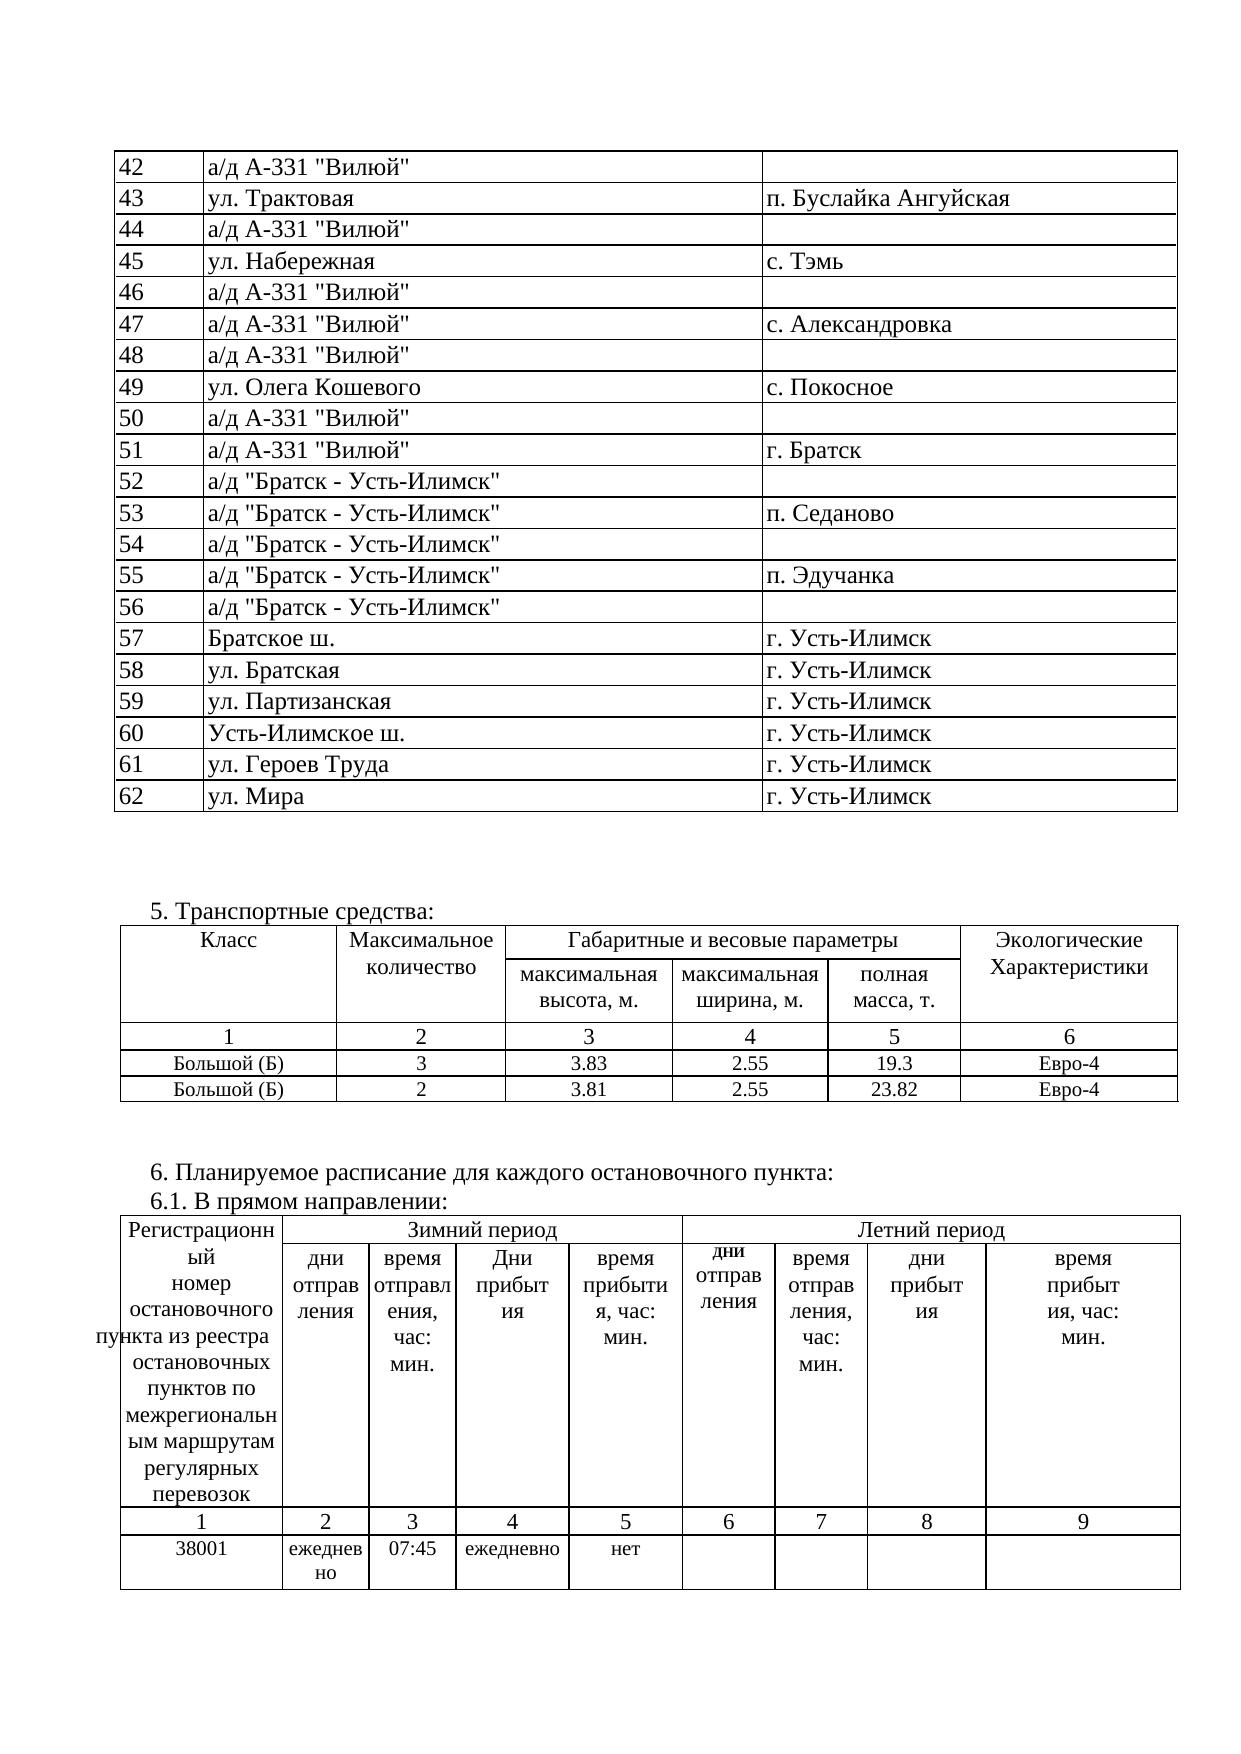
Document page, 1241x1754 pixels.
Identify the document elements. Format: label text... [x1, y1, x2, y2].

table_cell [763, 213, 1177, 244]
table_cell время прибыт ия, час: мин. [987, 1244, 1180, 1506]
table_cell [763, 402, 1177, 433]
table_cell нет [570, 1536, 682, 1588]
table_cell а/д "Братск - Усть-Илимск" [204, 529, 762, 559]
table_cell 1 [121, 1508, 282, 1534]
table_cell 07:45 [370, 1536, 455, 1588]
table_cell время отправл ения, час: мин. [370, 1244, 455, 1506]
table_cell 4 [673, 1023, 827, 1049]
table_header Экологические Характеристики [961, 926, 1177, 1021]
table_cell 3 [370, 1508, 455, 1534]
table_cell 2.55 [673, 1077, 827, 1101]
table_cell ул. Братская [204, 655, 762, 685]
table_cell г. Усть-Илимск [763, 779, 1177, 811]
table_cell 38001 [121, 1536, 282, 1588]
table_cell 2 [337, 1077, 505, 1101]
table_cell ДНИ отправ ления [683, 1244, 774, 1506]
table_cell [763, 590, 1177, 622]
table_cell г. Усть-Илимск [763, 748, 1177, 779]
table_cell [763, 528, 1177, 559]
table_cell 3 [337, 1051, 505, 1075]
table_cell Евро-4 [961, 1077, 1177, 1101]
table_cell 44 [115, 214, 203, 244]
table_cell 48 [115, 340, 203, 370]
table_cell п. Буслайка Ангуйская [763, 181, 1177, 213]
table_cell [987, 1536, 1180, 1588]
table_cell 58 [115, 654, 203, 685]
table_cell 50 [115, 403, 203, 433]
table_cell 55 [115, 560, 203, 590]
table_cell 56 [115, 591, 203, 622]
table_cell 49 [115, 371, 203, 402]
table_cell 42 [115, 152, 203, 181]
table_cell Евро-4 [961, 1051, 1177, 1075]
table_cell 47 [115, 308, 203, 339]
table_cell г. Усть-Илимск [763, 716, 1177, 748]
text 6.1. В прямом направлении: [150, 1186, 1090, 1215]
table_cell а/д А-331 "Вилюй" [204, 435, 762, 464]
table_cell 19.3 [829, 1051, 960, 1075]
table_cell а/д А-331 "Вилюй" [204, 152, 762, 181]
table_cell 2.55 [673, 1051, 827, 1075]
table_cell 61 [115, 749, 203, 779]
table_cell ежедневно [457, 1536, 568, 1588]
table_cell 23.82 [829, 1077, 960, 1101]
table_cell дни прибыт ия [868, 1244, 985, 1506]
table_cell Большой (Б) [121, 1077, 336, 1101]
table_cell 59 [115, 686, 203, 716]
table_cell Братское ш. [204, 623, 762, 653]
table_header Класс [121, 926, 336, 1021]
table_cell [763, 276, 1177, 307]
table_cell а/д А-331 "Вилюй" [204, 340, 762, 370]
table_header Габаритные и весовые параметры [506, 926, 960, 958]
table_cell Большой (Б) [121, 1051, 336, 1075]
table_cell с. Александровка [763, 307, 1177, 339]
table_cell 6 [961, 1023, 1177, 1049]
table_cell г. Усть-Илимск [763, 685, 1177, 716]
table_cell [763, 339, 1177, 370]
table_cell 6 [683, 1508, 774, 1534]
table_cell 2 [283, 1508, 368, 1534]
table_cell 51 [115, 434, 203, 464]
table_cell с. Покосное [763, 370, 1177, 402]
table_cell а/д А-331 "Вилюй" [204, 309, 762, 339]
table_cell 5 [829, 1023, 960, 1049]
text 6. Планируемое расписание для каждого остановочного пункта: [150, 1157, 1090, 1186]
table_cell [776, 1536, 867, 1588]
table_cell а/д А-331 "Вилюй" [204, 277, 762, 307]
table_cell ежедневно [283, 1536, 368, 1588]
table_cell 7 [776, 1508, 867, 1534]
table_cell [683, 1536, 774, 1588]
table_cell 60 [115, 717, 203, 748]
table_cell максимальная ширина, м. [673, 960, 827, 1021]
table_cell ул. Героев Труда [204, 749, 762, 779]
table_cell 3.83 [506, 1051, 672, 1075]
table_cell 46 [115, 277, 203, 307]
table_cell 2 [337, 1023, 505, 1049]
table_cell 54 [115, 529, 203, 559]
table_cell максимальная высота, м. [506, 960, 672, 1021]
table_cell 43 [115, 183, 203, 213]
table_cell 1 [121, 1023, 336, 1049]
table_cell с. Тэмь [763, 244, 1177, 276]
table_cell время отправ ления, час: мин. [776, 1244, 867, 1506]
table_cell а/д А-331 "Вилюй" [204, 403, 762, 433]
table_cell 52 [115, 466, 203, 496]
table_header Летний период [683, 1216, 1180, 1243]
table_cell а/д "Братск - Усть-Илимск" [204, 561, 762, 590]
text 5. Транспортные средства: [150, 896, 1090, 925]
table_cell 5 [570, 1508, 682, 1534]
table_cell а/д "Братск - Усть-Илимск" [204, 498, 762, 527]
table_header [121, 1216, 282, 1506]
table_cell ул. Набережная [204, 246, 762, 276]
table_header Зимний период [283, 1216, 682, 1243]
table_cell полная масса, т. [829, 960, 960, 1021]
table_header Максимальное количество [337, 926, 505, 1021]
table_cell 9 [987, 1508, 1180, 1534]
table_cell Дни прибыт ия [457, 1244, 568, 1506]
table_cell п. Седаново [763, 496, 1177, 527]
table_cell а/д А-331 "Вилюй" [204, 215, 762, 244]
table_cell г. Братск [763, 433, 1177, 464]
table_cell г. Усть-Илимск [763, 653, 1177, 685]
table_cell ул. Трактовая [204, 183, 762, 213]
table_cell [763, 465, 1177, 496]
table_cell [868, 1536, 985, 1588]
table_cell время прибыти я, час: мин. [570, 1244, 682, 1506]
table_cell [763, 152, 1177, 181]
table_cell ул. Олега Кошевого [204, 372, 762, 402]
table_cell 57 [115, 623, 203, 653]
table_cell Усть-Илимское ш. [204, 718, 762, 748]
table_cell ул. Мира [204, 781, 762, 811]
table_cell а/д "Братск - Усть-Илимск" [204, 466, 762, 496]
table_cell 53 [115, 497, 203, 527]
table_cell ул. Партизанская [204, 686, 762, 716]
table_cell 4 [457, 1508, 568, 1534]
table_cell 62 [115, 780, 203, 811]
table_cell 3 [506, 1023, 672, 1049]
table_cell п. Эдучанка [763, 559, 1177, 590]
table_cell а/д "Братск - Усть-Илимск" [204, 592, 762, 622]
table_cell г. Усть-Илимск [763, 622, 1177, 653]
table_cell 3.81 [506, 1077, 672, 1101]
table_cell дни отправ ления [283, 1244, 368, 1506]
table_cell 8 [868, 1508, 985, 1534]
table_cell 45 [115, 245, 203, 276]
